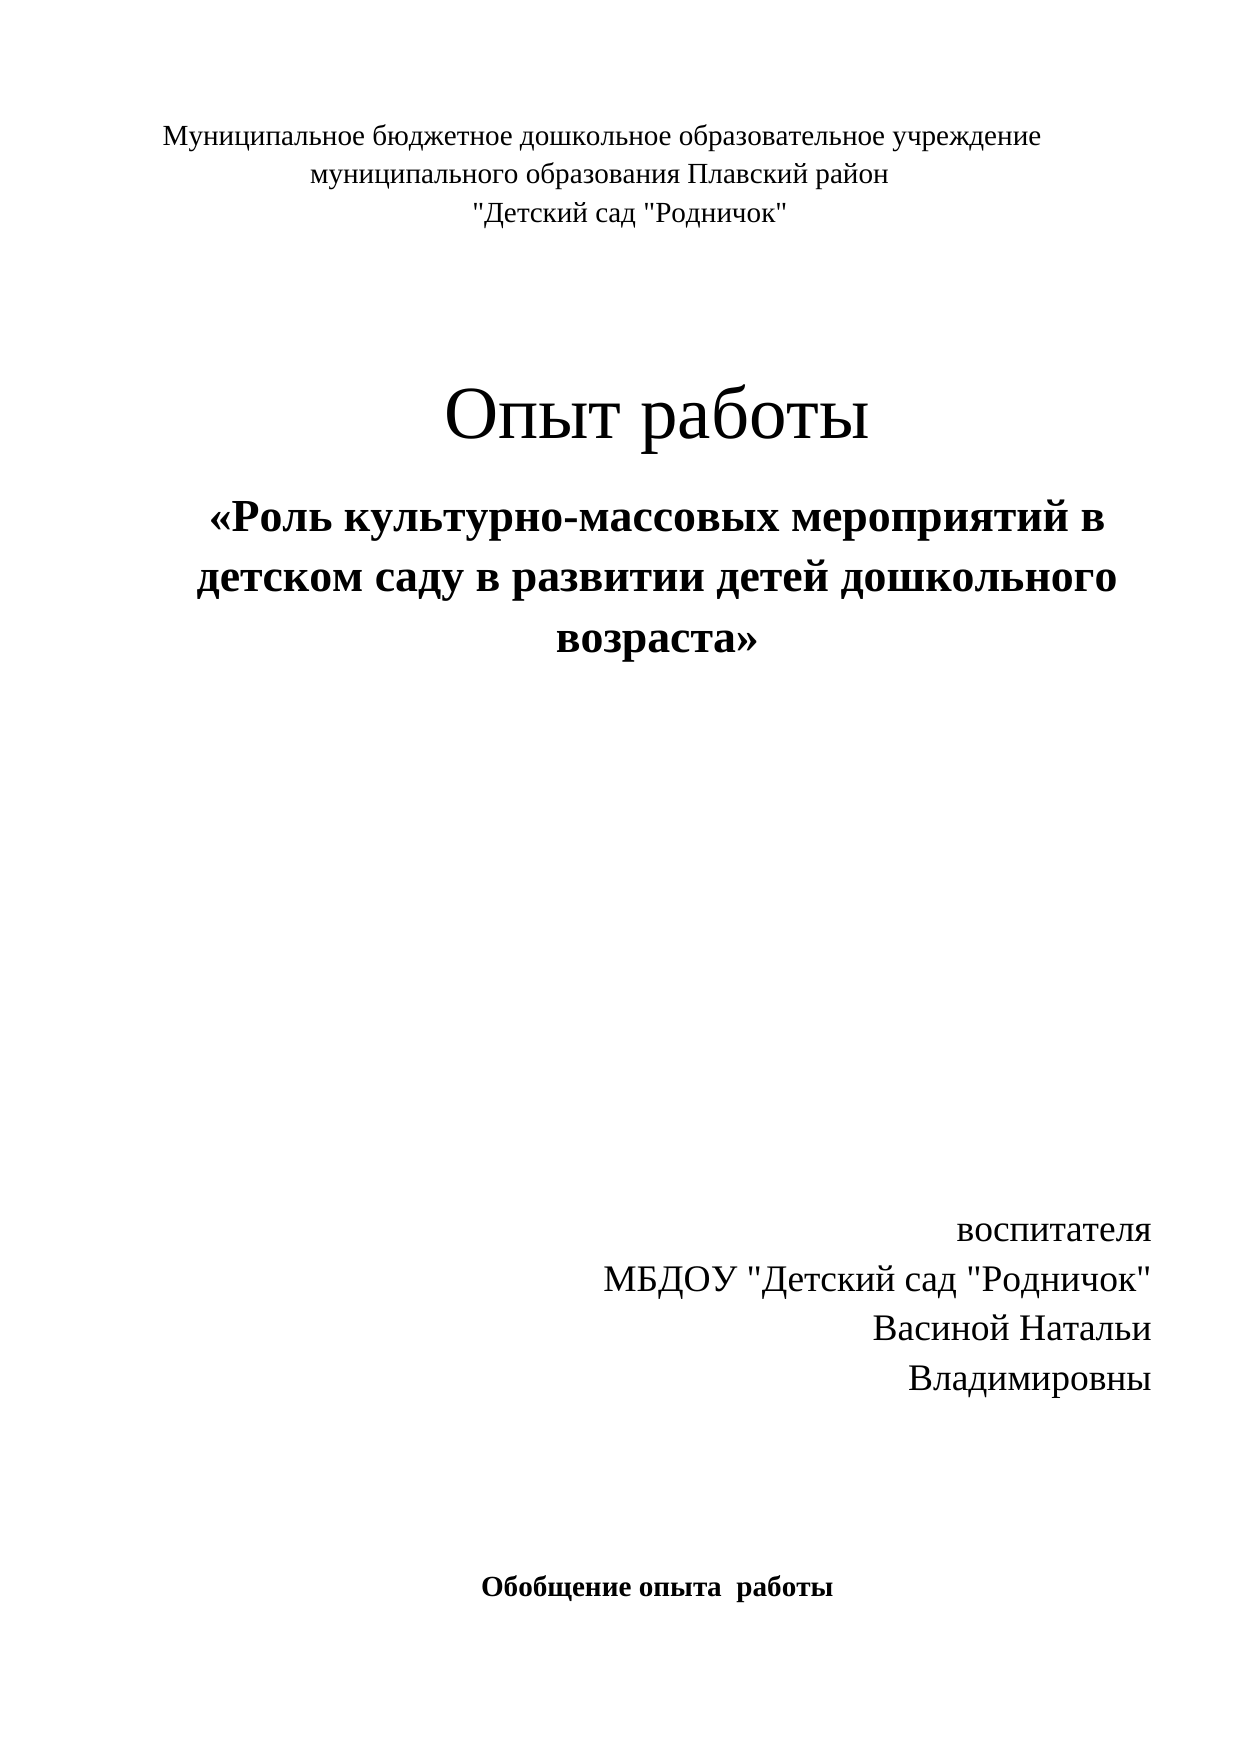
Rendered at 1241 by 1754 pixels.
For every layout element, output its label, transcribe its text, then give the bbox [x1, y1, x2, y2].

text «Роль культурно-массовых мероприятий в детском саду в развитии детей дошкольного возраста» [162, 488, 1152, 662]
text МБДОУ "Детский сад "Родничок" [162, 1256, 1152, 1299]
text Обобщение опыта работы [162, 1569, 1152, 1602]
text "Детский сад "Родничок" [162, 195, 1152, 229]
text воспитателя [162, 1207, 1152, 1250]
text Владимировны [162, 1355, 1152, 1398]
text Опыт работы [162, 368, 1152, 454]
text Муниципальное бюджетное дошкольное образовательное учреждение муниципального образования Плавский район [162, 118, 1152, 190]
text Васиной Натальи [162, 1306, 1152, 1349]
